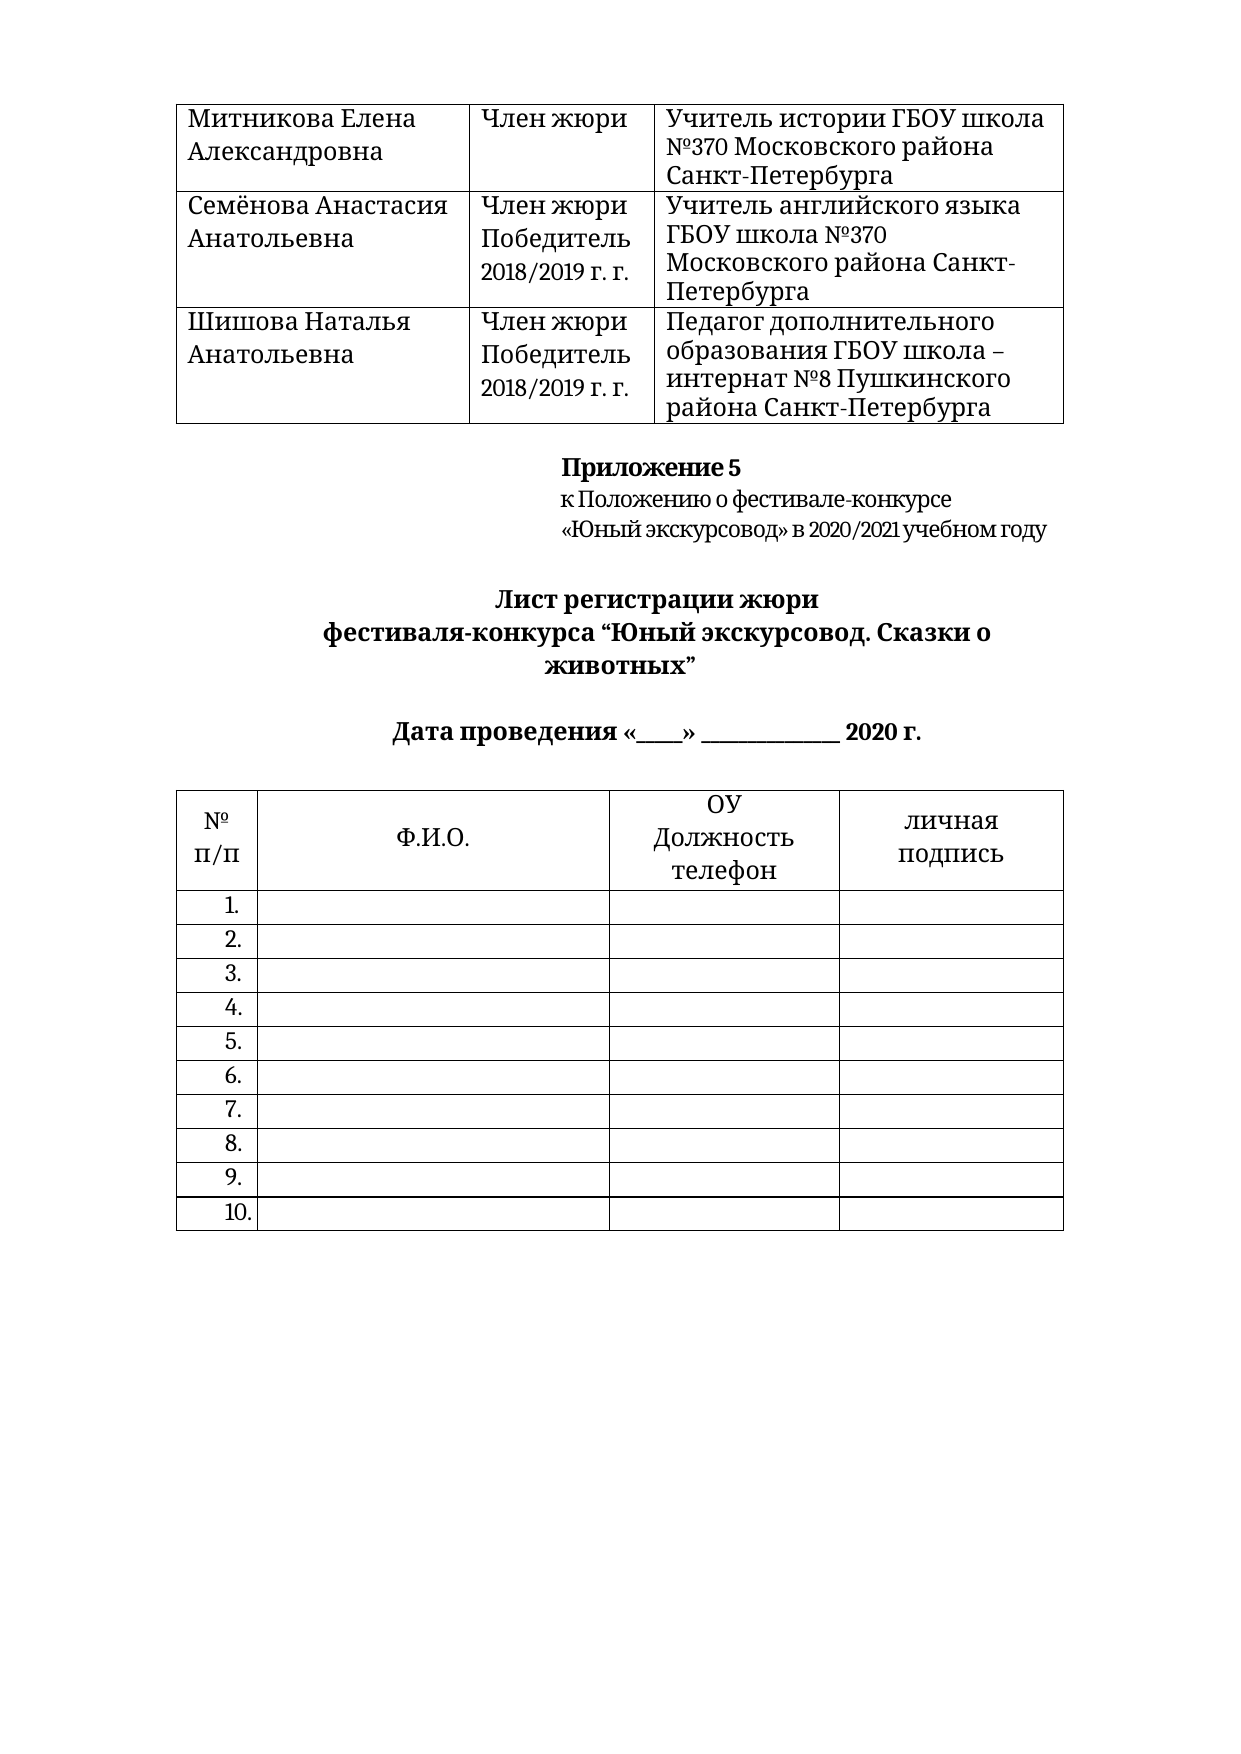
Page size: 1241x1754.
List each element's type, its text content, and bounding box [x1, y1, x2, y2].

table_cell [840, 1095, 1063, 1128]
table_cell Член жюри Победитель 2018/2019 г. г. [470, 308, 654, 423]
table_cell [258, 1163, 609, 1196]
table_cell [258, 891, 609, 924]
table_cell [610, 925, 839, 958]
table_cell [258, 959, 609, 992]
table_cell [258, 1198, 609, 1230]
table_cell [177, 993, 257, 1026]
table_cell [840, 993, 1063, 1026]
text Лист регистрации жюри [187, 586, 1053, 615]
table_cell [177, 1163, 257, 1196]
table_cell Семёнова Анастасия Анатольевна [177, 192, 469, 307]
table_cell Член жюри Победитель 2018/2019 г. г. [470, 192, 654, 307]
table_cell [610, 1027, 839, 1060]
table_cell [840, 1163, 1063, 1196]
table_cell [840, 1129, 1063, 1162]
table_cell [177, 925, 257, 958]
table_cell Член жюри [470, 105, 654, 191]
table_cell [610, 959, 839, 992]
table_cell [610, 891, 839, 924]
table_cell [840, 1027, 1063, 1060]
table_cell [840, 891, 1063, 924]
table_cell [177, 1095, 257, 1128]
table_cell [258, 1129, 609, 1162]
table_cell [610, 1061, 839, 1094]
text к Положению о фестивале-конкурсе [187, 487, 1053, 513]
text «Юный экскурсовод» в 2020/2021 учебном году [187, 517, 1053, 544]
table_cell [840, 959, 1063, 992]
table_cell [177, 1198, 257, 1230]
text Дата проведения «_____» _______________ 2020 г. [187, 718, 1053, 747]
table_cell [610, 993, 839, 1026]
table_cell [258, 993, 609, 1026]
table_cell [840, 1061, 1063, 1094]
table_cell [610, 1163, 839, 1196]
table_cell [610, 1129, 839, 1162]
table_header личная подпись [840, 791, 1063, 890]
table_cell [258, 925, 609, 958]
table_cell [177, 1061, 257, 1094]
table_cell [610, 1095, 839, 1128]
table_cell [840, 1198, 1063, 1230]
table_cell [840, 925, 1063, 958]
table_header Ф.И.О. [258, 791, 609, 890]
table_cell [177, 1129, 257, 1162]
table_cell [177, 1027, 257, 1060]
table_header ОУ Должность телефон [610, 791, 839, 890]
text фестиваля-конкурса “Юный экскурсовод. Сказки о животных” [187, 619, 1053, 681]
table_cell [610, 1198, 839, 1230]
table_header № п/п [177, 791, 257, 890]
table_cell Учитель истории ГБОУ школа №370 Московского района Санкт-Петербурга [655, 105, 1063, 191]
table_cell [258, 1027, 609, 1060]
table_cell [177, 959, 257, 992]
table_cell Митникова Елена Александровна [177, 105, 469, 191]
table_cell Педагог дополнительного образования ГБОУ школа –интернат №8 Пушкинского района Санкт-Петербурга [655, 308, 1063, 423]
table_cell [177, 891, 257, 924]
table_cell Шишова Наталья Анатольевна [177, 308, 469, 423]
text Приложение 5 [187, 454, 1053, 483]
table_cell Учитель английского языка ГБОУ школа №370 Московского района Санкт-Петербурга [655, 192, 1063, 307]
table_cell [258, 1095, 609, 1128]
table_cell [258, 1061, 609, 1094]
